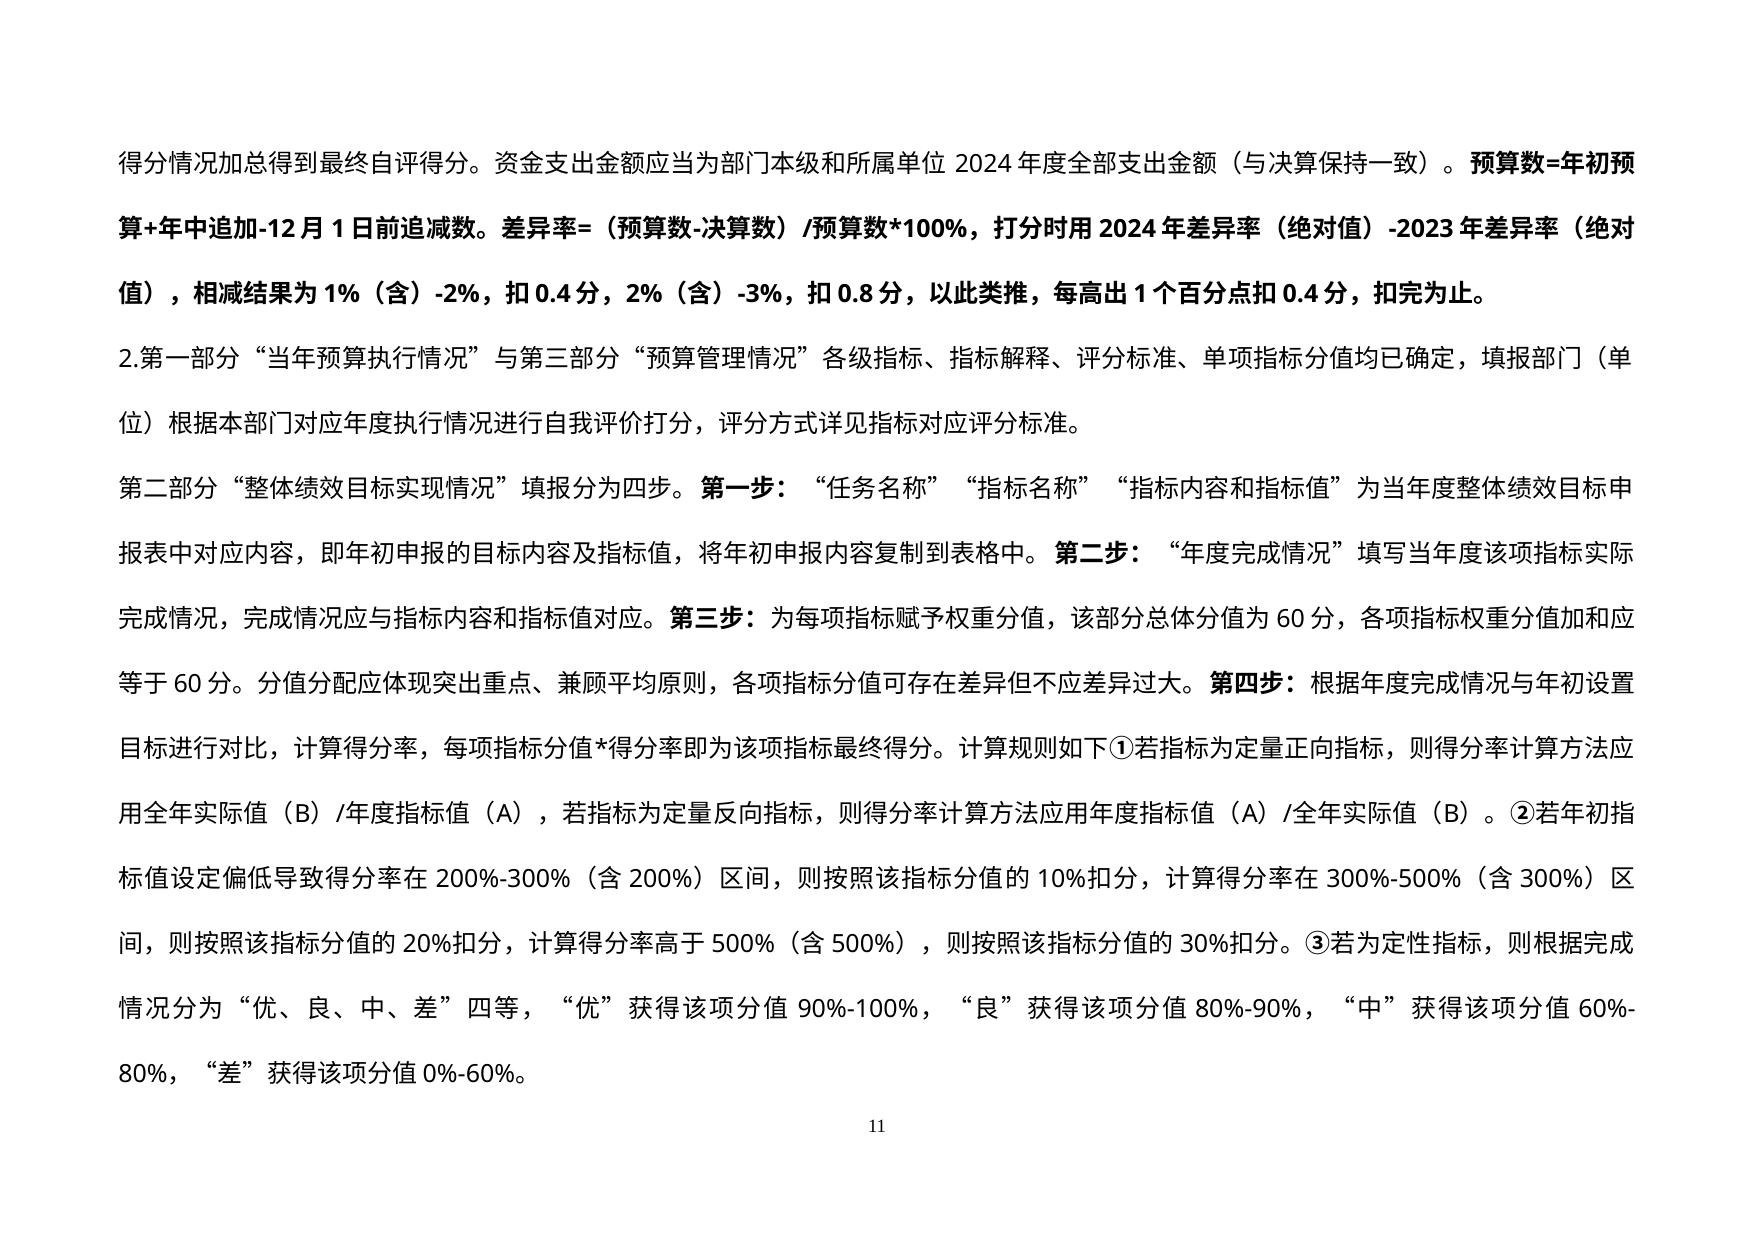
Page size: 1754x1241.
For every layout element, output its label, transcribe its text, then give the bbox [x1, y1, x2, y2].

list 2.第一部分“当年预算执行情况”与第三部分“预算管理情况”各级指标、指标解释、评分标准、单项指标分值均已确定，填报部门（单位）根据本部门对应年度执行情况进行自我评价打分，评分方式详见指标对应评分标准。 [118, 324, 1636, 454]
text 第二部分“整体绩效目标实现情况”填报分为四步。第一步：“任务名称”“指标名称”“指标内容和指标值”为当年度整体绩效目标申报表中对应内容，即年初申报的目标内容及指标值，将年初申报内容复制到表格中。第二步：“年度完成情况”填写当年度该项指标实际完成情况，完成情况应与指标内容和指标值对应。第三步：为每项指标赋予权重分值，该部分总体分值为60分，各项指标权重分值加和应等于60分。分值分配应体现突出重点、兼顾平均原则，各项指标分值可存在差异但不应差异过大。第四步：根据年度完成情况与年初设置目标进行对比，计算得分率，每项指标分值*得分率即为该项指标最终得分。计算规则如下①若指标为定量正向指标，则得分率计算方法应用全年实际值（B）/年度指标值（A），若指标为定量反向指标，则得分率计算方法应用年度指标值（A）/全年实际值（B）。②若年初指标值设定偏低导致得分率在200%-300%（含200%）区间，则按照该指标分值的10%扣分，计算得分率在300%-500%（含300%）区间，则按照该指标分值的20%扣分，计算得分率高于500%（含500%），则按照该指标分值的30%扣分。③若为定性指标，则根据完成情况分为“优、良、中、差”四等，“优”获得该项分值90%-100%，“良”获得该项分值80%-90%，“中”获得该项分值60%-80%，“差”获得该项分值0%-60%。 [118, 454, 1636, 1104]
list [118, 129, 1636, 324]
